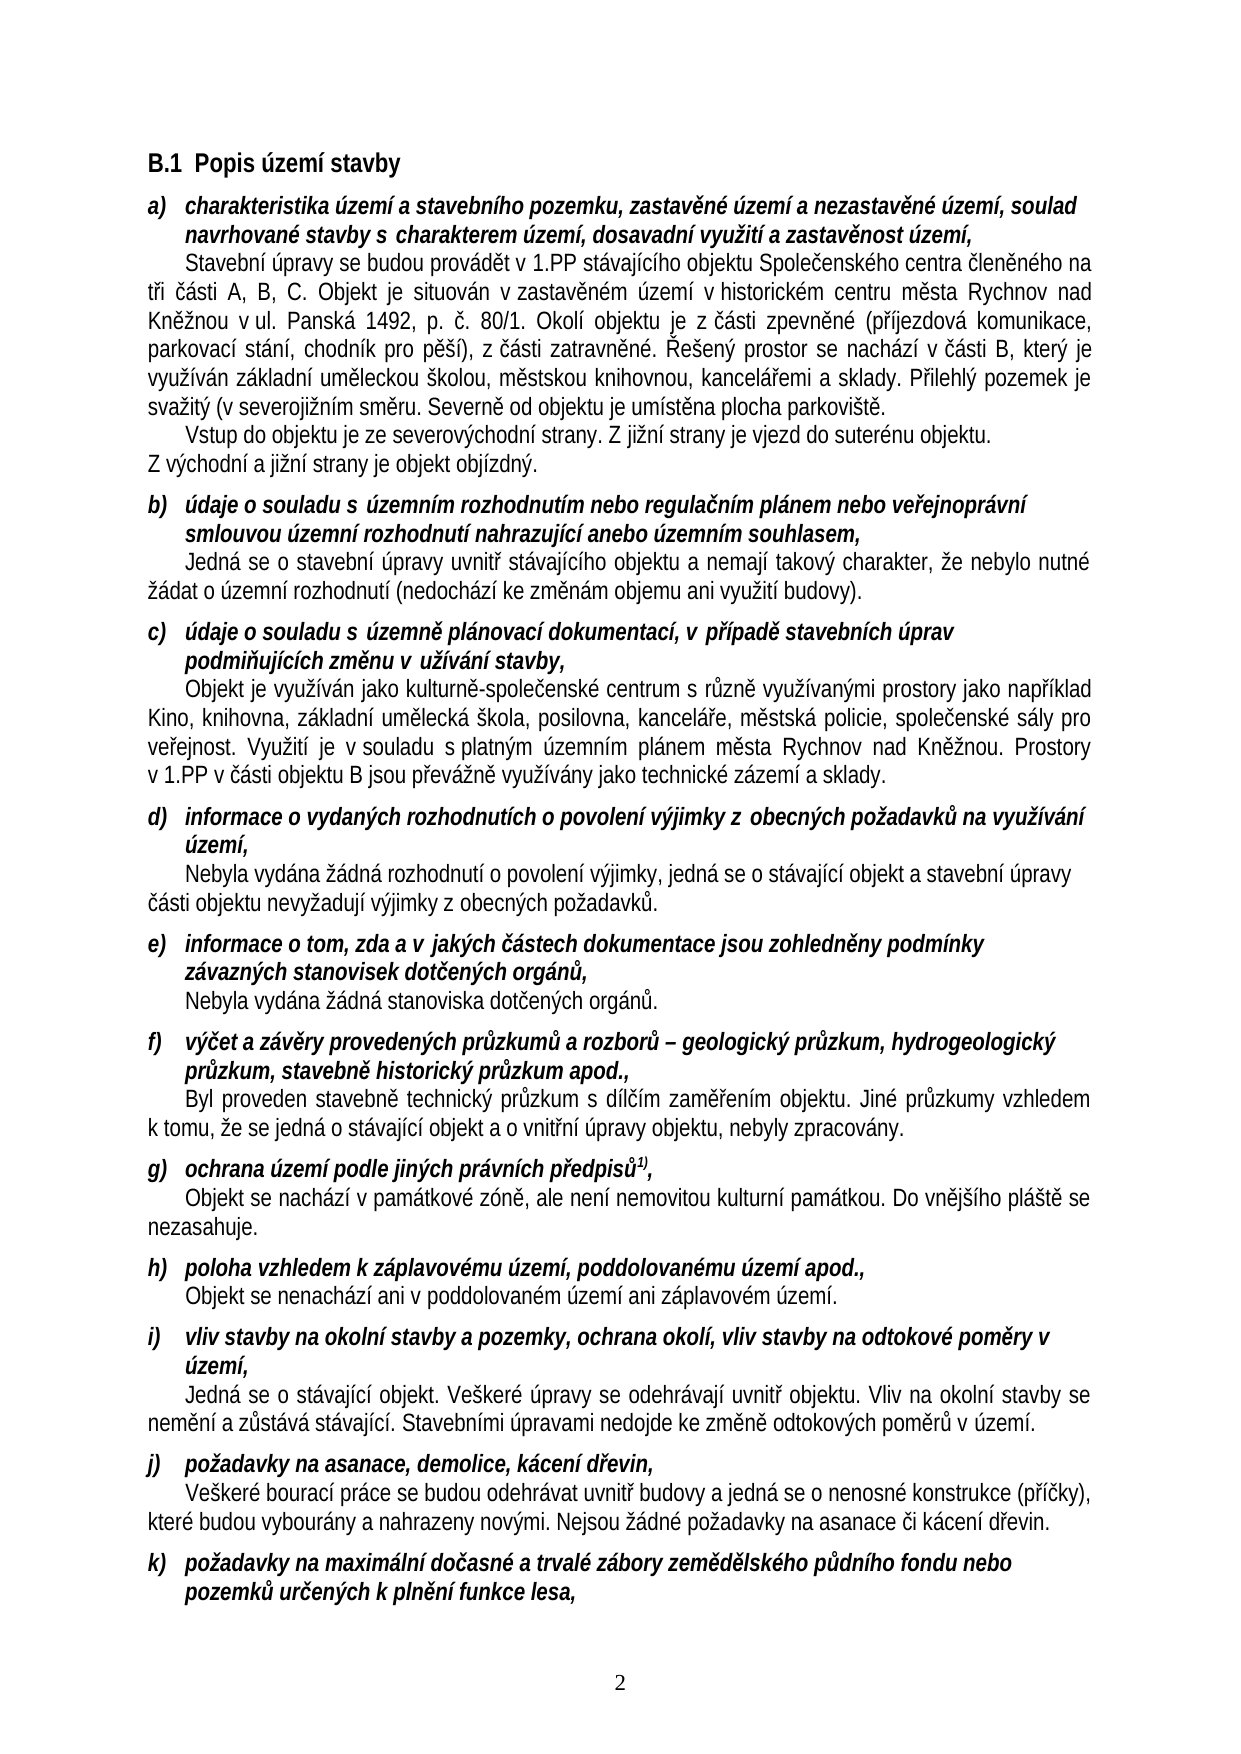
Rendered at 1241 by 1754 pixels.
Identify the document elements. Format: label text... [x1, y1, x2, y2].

list ochrana území podle jiných právních předpisů1), [148, 1154, 1093, 1183]
list informace o vydaných rozhodnutích o povolení výjimky z obecných požadavků na využívání území, [148, 802, 1093, 859]
text Stavební úpravy se budou provádět v 1.PP stávajícího objektu Společenského centra členěného na tři části A, B, C. Objekt je situován v zastavěném území v historickém centru města Rychnov nad Kněžnou v ul. Panská 1492, p. č. 80/1. Okolí objektu je z části zpevněné (příjezdová komunikace, parkovací stání, chodník pro pěší), z části zatravněné. Řešený prostor se nachází v části B, který je využíván základní uměleckou školou, městskou knihovnou, kancelářemi a sklady. Přilehlý pozemek je svažitý (v severojižním směru. Severně od objektu je umístěna plocha parkoviště. [148, 248, 1093, 420]
list informace o tom, zda a v jakých částech dokumentace jsou zohledněny podmínky závazných stanovisek dotčených orgánů, [148, 929, 1093, 986]
text B.1 Popis území stavby [148, 148, 1093, 179]
text Byl proveden stavebně technický průzkum s dílčím zaměřením objektu. Jiné průzkumy vzhledem k tomu, že se jedná o stávající objekt a o vnitřní úpravy objektu, nebyly zpracovány. [148, 1084, 1093, 1142]
text Objekt je využíván jako kulturně-společenské centrum s různě využívanými prostory jako například Kino, knihovna, základní umělecká škola, posilovna, kanceláře, městská policie, společenské sály pro veřejnost. Využití je v souladu s platným územním plánem města Rychnov nad Kněžnou. Prostory v 1.PP v části objektu B jsou převážně využívány jako technické zázemí a sklady. [148, 674, 1093, 789]
list požadavky na asanace, demolice, kácení dřevin, [148, 1449, 1093, 1478]
list výčet a závěry provedených průzkumů a rozborů – geologický průzkum, hydrogeologický průzkum, stavebně historický průzkum apod., [148, 1027, 1093, 1084]
text Nebyla vydána žádná rozhodnutí o povolení výjimky, jedná se o stávající objekt a stavební úpravy části objektu nevyžadují výjimky z obecných požadavků. [148, 859, 1093, 916]
text Veškeré bourací práce se budou odehrávat uvnitř budovy a jedná se o nenosné konstrukce (příčky), které budou vybourány a nahrazeny novými. Nejsou žádné požadavky na asanace či kácení dřevin. [148, 1478, 1093, 1535]
text Vstup do objektu je ze severovýchodní strany. Z jižní strany je vjezd do suterénu objektu. Z východní a jižní strany je objekt objízdný. [148, 420, 1093, 478]
list údaje o souladu s územním rozhodnutím nebo regulačním plánem nebo veřejnoprávní smlouvou územní rozhodnutí nahrazující anebo územním souhlasem, [148, 490, 1093, 547]
list požadavky na maximální dočasné a trvalé zábory zemědělského půdního fondu nebo pozemků určených k plnění funkce lesa, [148, 1548, 1093, 1605]
text Jedná se o stavební úpravy uvnitř stávajícího objektu a nemají takový charakter, že nebylo nutné žádat o územní rozhodnutí (nedochází ke změnám objemu ani využití budovy). [148, 547, 1093, 605]
list poloha vzhledem k záplavovému území, poddolovanému území apod., [148, 1253, 1093, 1281]
list vliv stavby na okolní stavby a pozemky, ochrana okolí, vliv stavby na odtokové poměry v území, [148, 1322, 1093, 1380]
text Objekt se nenachází ani v poddolovaném území ani záplavovém území. [148, 1281, 1093, 1310]
list údaje o souladu s územně plánovací dokumentací, v případě stavebních úprav podmiňujících změnu v užívání stavby, [148, 617, 1093, 674]
text Objekt se nachází v památkové zóně, ale není nemovitou kulturní památkou. Do vnějšího pláště se nezasahuje. [148, 1183, 1093, 1240]
text Nebyla vydána žádná stanoviska dotčených orgánů. [148, 986, 1093, 1014]
text Jedná se o stávající objekt. Veškeré úpravy se odehrávají uvnitř objektu. Vliv na okolní stavby se nemění a zůstává stávající. Stavebními úpravami nedojde ke změně odtokových poměrů v území. [148, 1380, 1093, 1437]
list charakteristika území a stavebního pozemku, zastavěné území a nezastavěné území, soulad navrhované stavby s charakterem území, dosavadní využití a zastavěnost území, [148, 191, 1093, 248]
